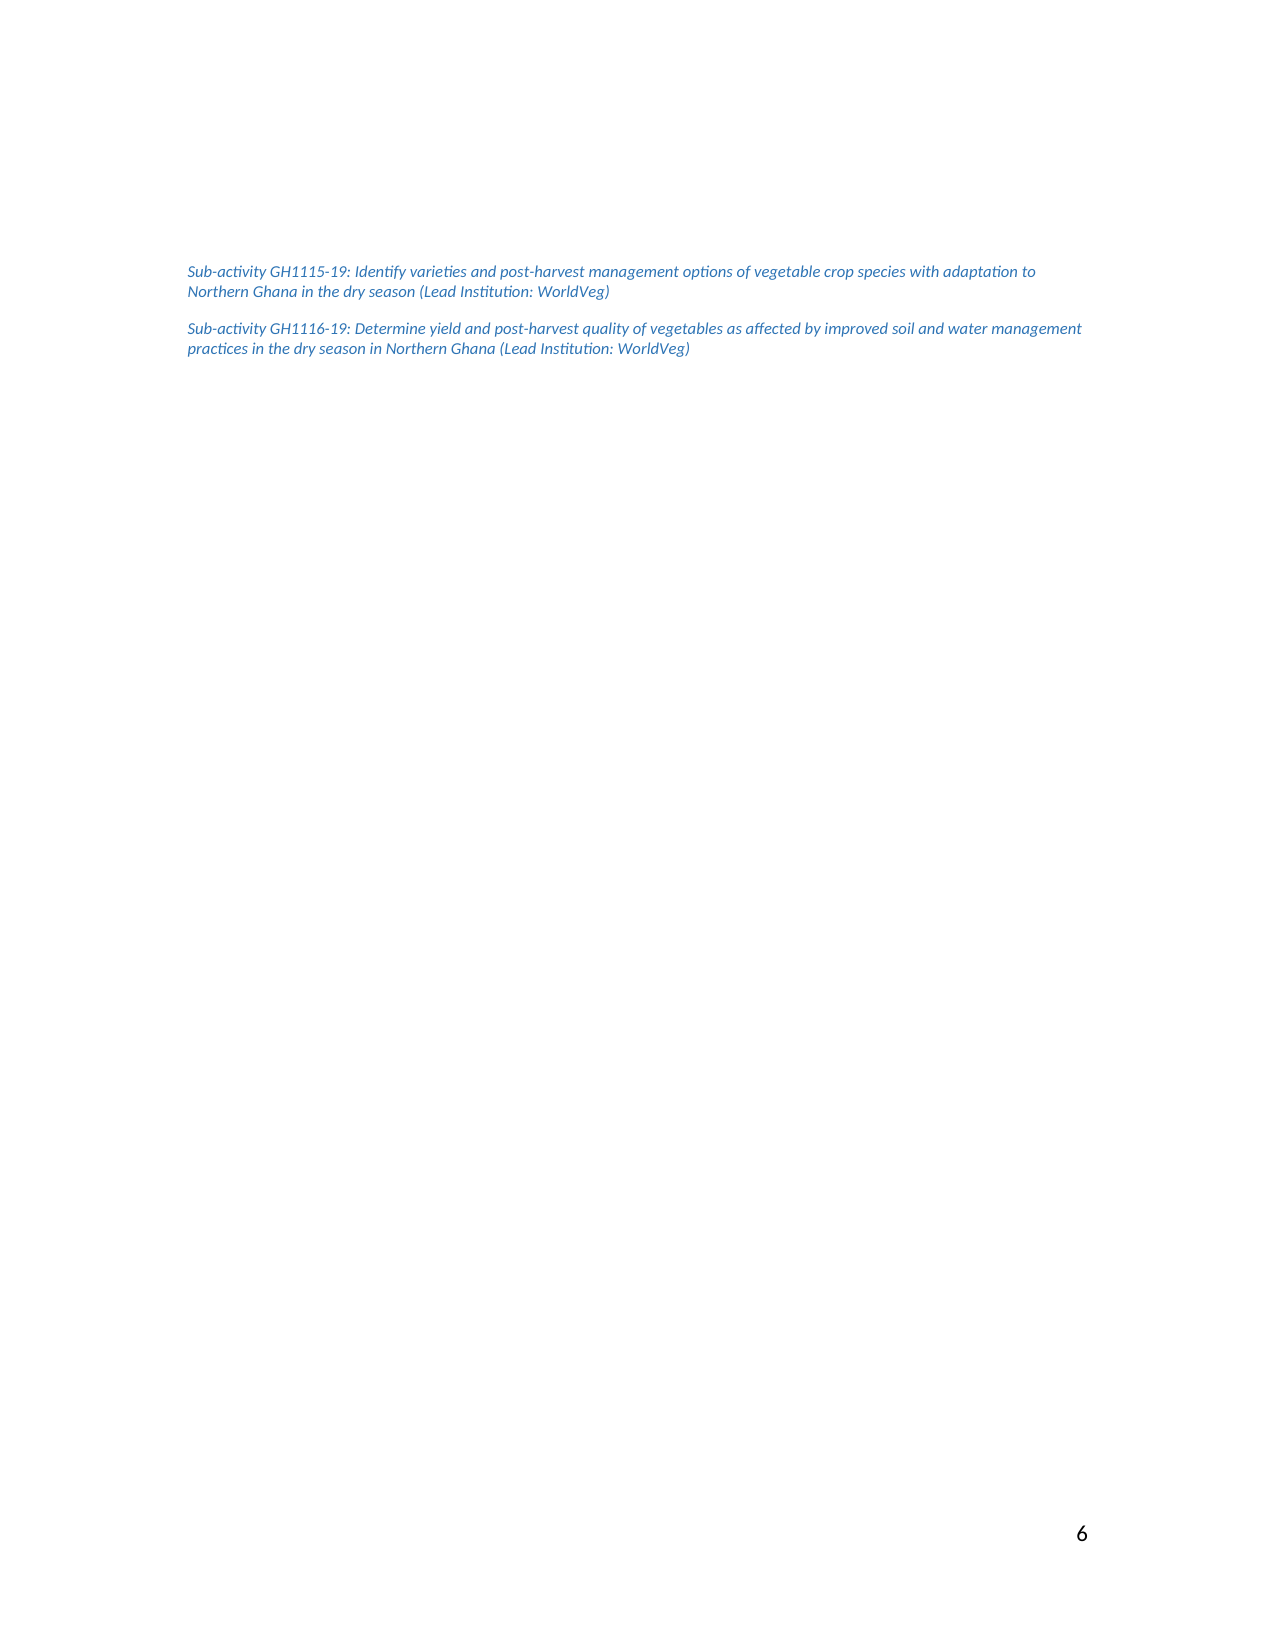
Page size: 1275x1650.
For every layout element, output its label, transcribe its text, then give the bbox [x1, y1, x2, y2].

text Sub-activity GH1115-19: Identify varieties and post-harvest management options of vegetable crop species with adaptation to Northern Ghana in the dry season (Lead Institution: WorldVeg) [187, 261, 1087, 302]
text Sub-activity GH1116-19: Determine yield and post-harvest quality of vegetables as affected by improved soil and water management practices in the dry season in Northern Ghana (Lead Institution: WorldVeg) [187, 318, 1087, 359]
